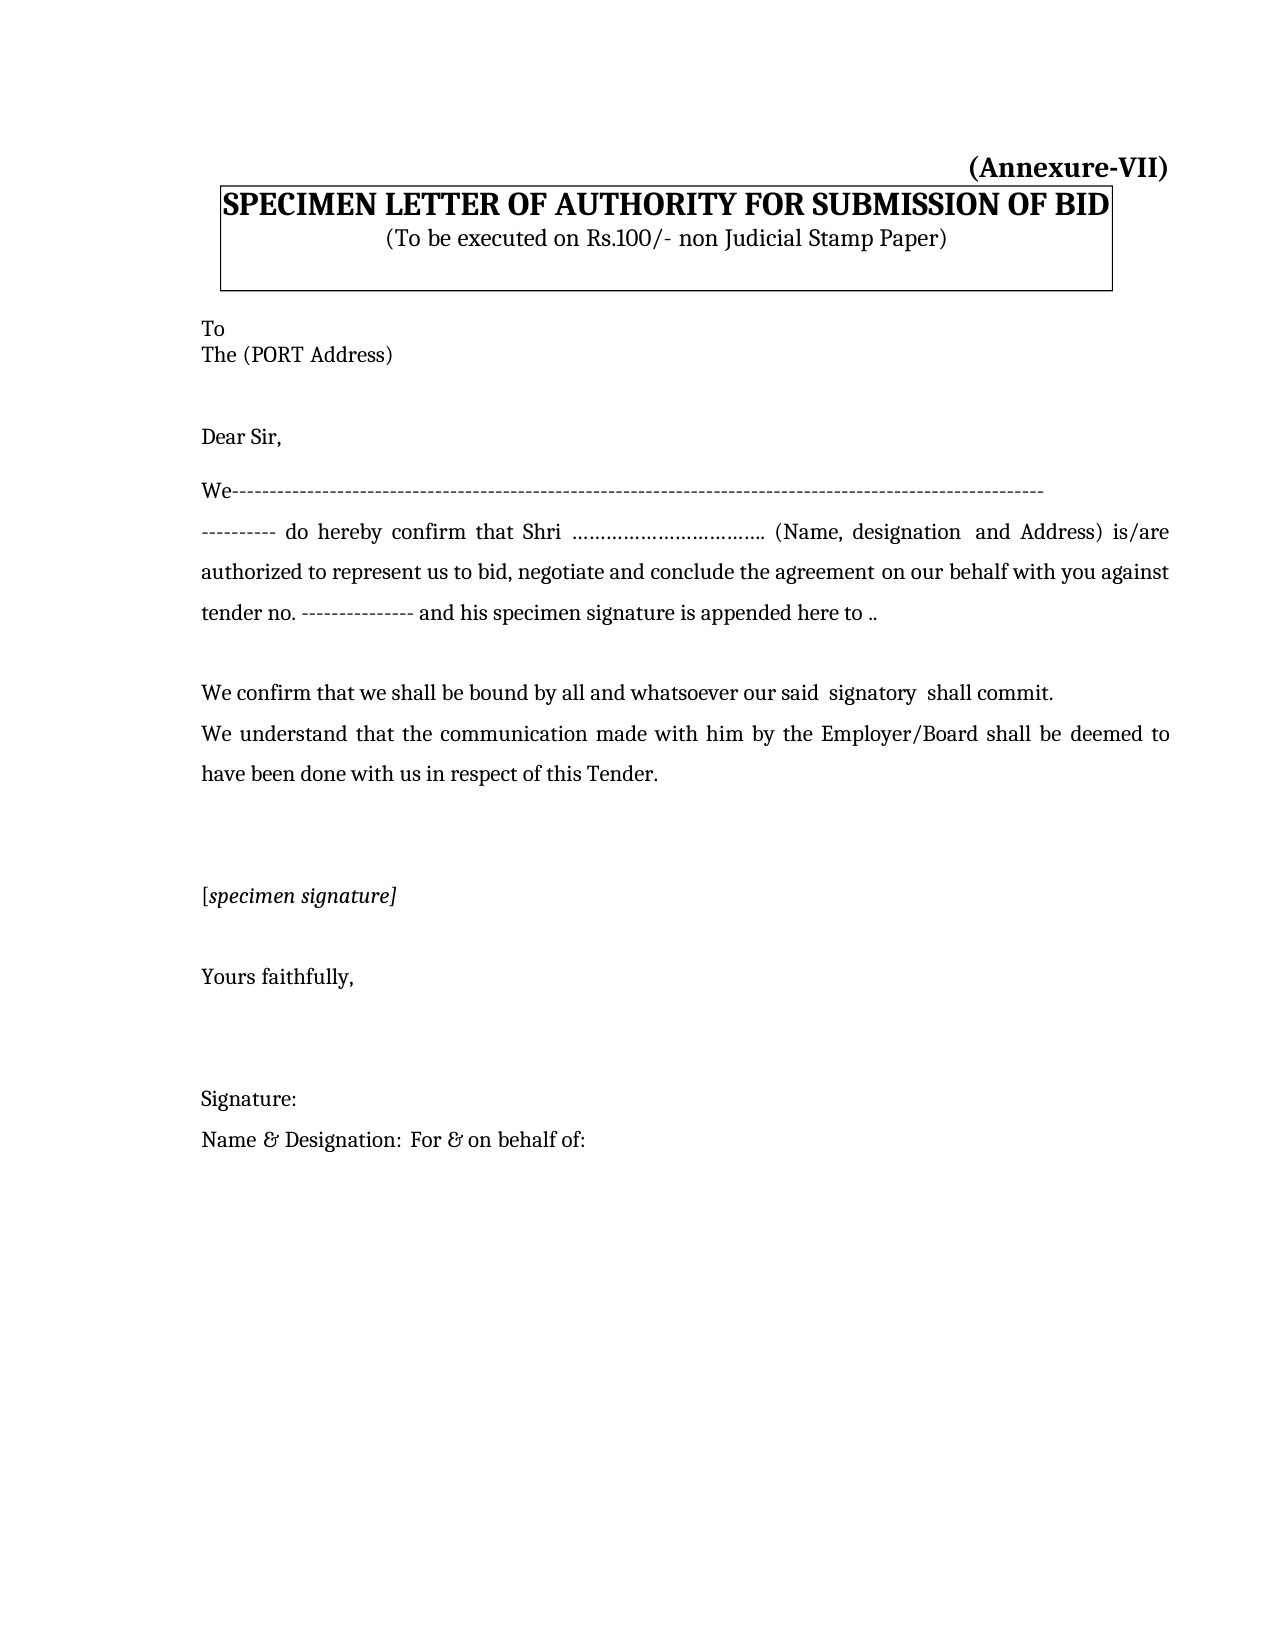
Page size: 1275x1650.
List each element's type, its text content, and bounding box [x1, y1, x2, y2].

text [specimen signature] [201, 882, 1169, 909]
text We confirm that we shall be bound by all and whatsoever our said signatory shall commit. [201, 680, 1169, 706]
text ---------- do hereby confirm that Shri ……………………………. (Name, designation and Address) is/are authorized to represent us to bid, negotiate and conclude the agreement on our behalf with you against tender no. --------------- and his specimen signature is appended here to .. [201, 519, 1169, 626]
text Dear Sir, [201, 424, 1169, 450]
text We------------------------------------------------------------------------------------------------------------ [201, 478, 1169, 504]
text We understand that the communication made with him by the Employer/Board shall be deemed to have been done with us in respect of this Tender. [201, 720, 1169, 787]
text To [201, 315, 1169, 342]
text Yours faithfully, [201, 964, 1169, 990]
subtitle (Annexure-VII) [92, 152, 1169, 185]
text Name & Designation: For & on behalf of: [201, 1126, 1169, 1153]
text Signature: [201, 1086, 1169, 1112]
text The (PORT Address) [201, 342, 1169, 368]
